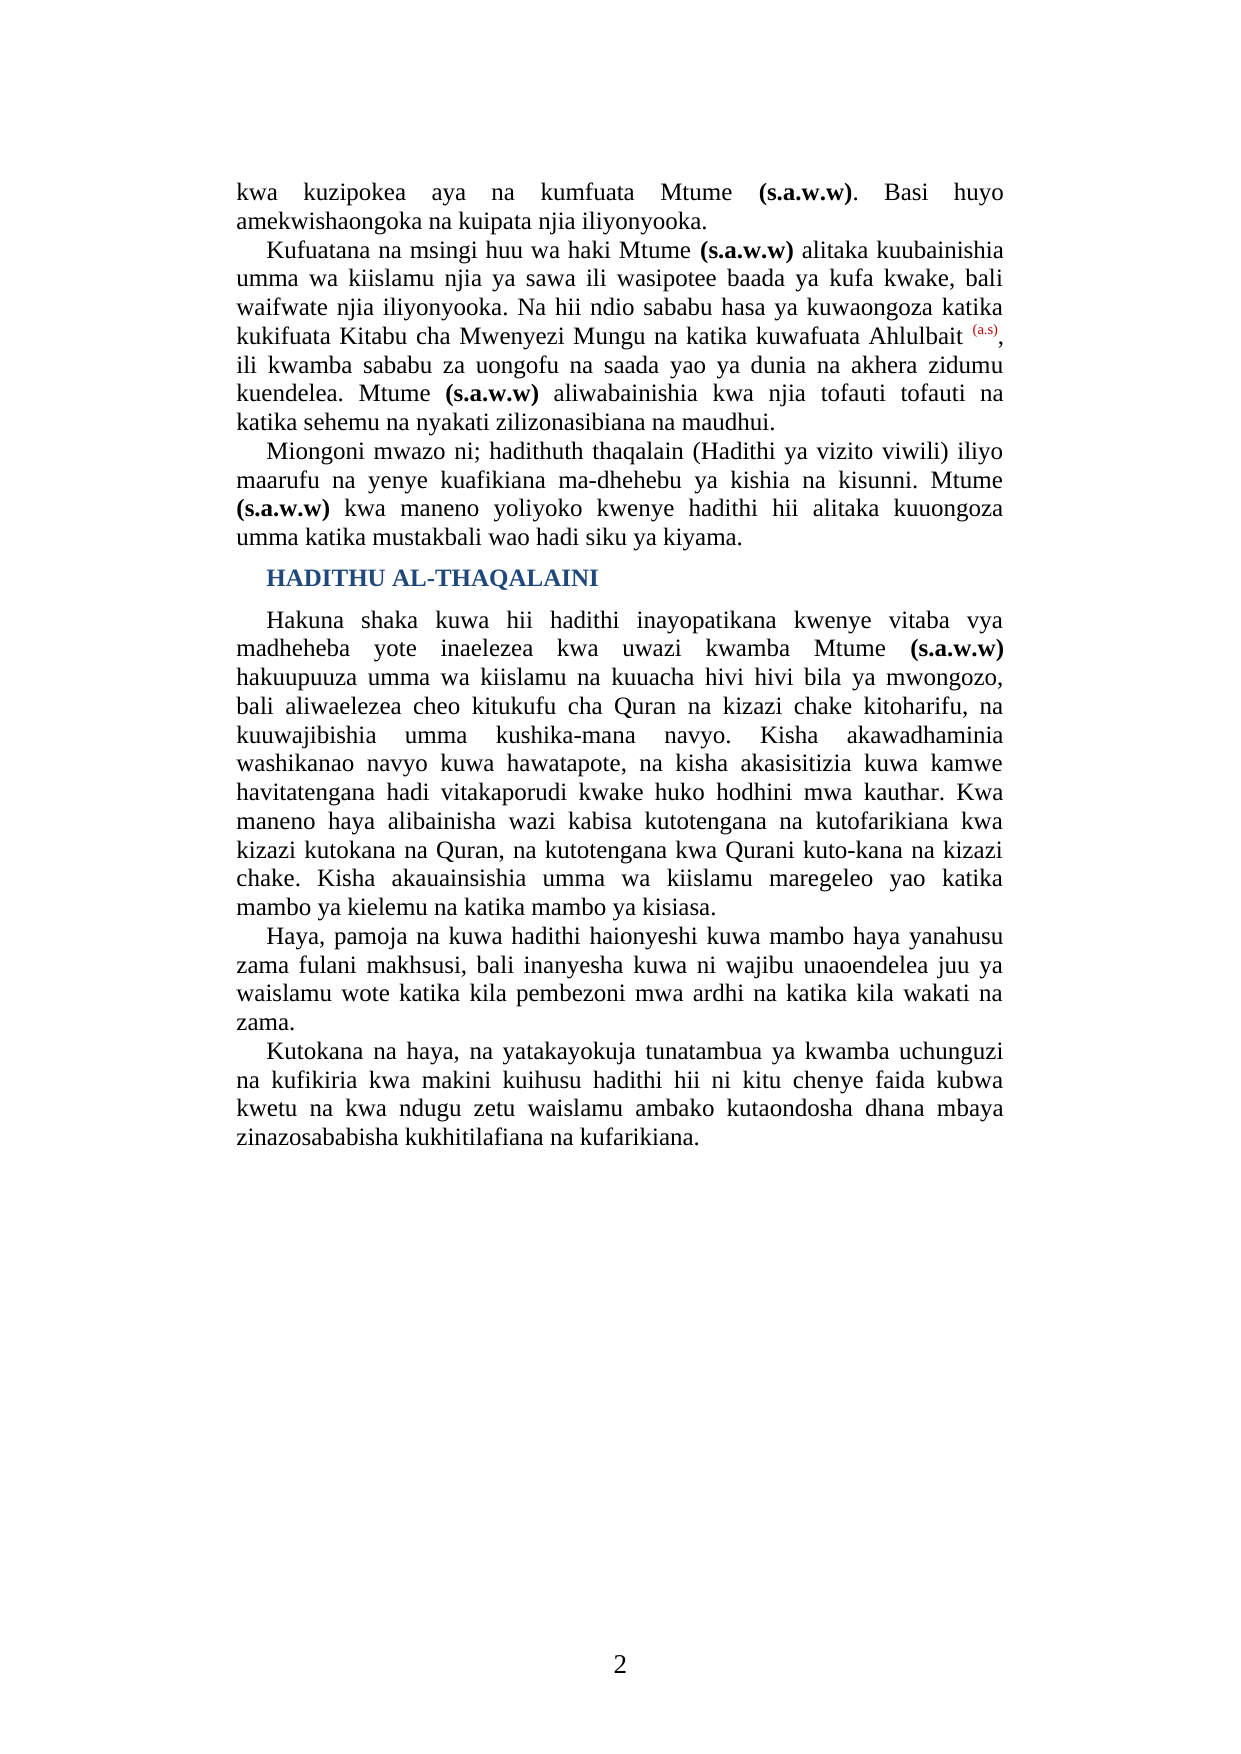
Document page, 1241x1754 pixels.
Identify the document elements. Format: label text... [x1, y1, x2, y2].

text Hakuna shaka kuwa hii hadithi inayopatikana kwenye vitaba vya madheheba yote inaelezea kwa uwazi kwamba Mtume (s.a.w.w) hakuupuuza umma wa kiislamu na kuuacha hivi hivi bila ya mwongozo, bali aliwaelezea cheo kitukufu cha Quran na kizazi chake kitoharifu, na kuuwajibishia umma kushika-mana navyo. Kisha akawadhaminia washikanao navyo kuwa hawatapote, na kisha akasisitizia kuwa kamwe havitatengana hadi vitakaporudi kwake huko hodhini mwa kauthar. Kwa maneno haya alibainisha wazi kabisa kutotengana na kutofarikiana kwa kizazi kutokana na Quran, na kutotengana kwa Qurani kuto-kana na kizazi chake. Kisha akauainsishia umma wa kiislamu maregeleo yao katika mambo ya kielemu na katika mambo ya kisiasa. [236, 605, 1004, 921]
text Kufuatana na msingi huu wa haki Mtume (s.a.w.w) alitaka kuubainishia umma wa kiislamu njia ya sawa ili wasipotee baada ya kufa kwake, bali waifwate njia iliyonyooka. Na hii ndio sababu hasa ya kuwaongoza katika kukifuata Kitabu cha Mwenyezi Mungu na katika kuwafuata Ahlulbait (a.s), ili kwamba sababu za uongofu na saada yao ya dunia na akhera zidumu kuendelea. Mtume (s.a.w.w) aliwabainishia kwa njia tofauti tofauti na katika sehemu na nyakati zilizonasibiana na maudhui. [236, 235, 1004, 436]
text Haya, pamoja na kuwa hadithi haionyeshi kuwa mambo haya yanahusu zama fulani makhsusi, bali inanyesha kuwa ni wajibu unaoendelea juu ya waislamu wote katika kila pembezoni mwa ardhi na katika kila wakati na zama. [236, 921, 1004, 1036]
text Kutokana na haya, na yatakayokuja tunatambua ya kwamba uchunguzi na kufikiria kwa makini kuihusu hadithi hii ni kitu chenye faida kubwa kwetu na kwa ndugu zetu waislamu ambako kutaondosha dhana mbaya zinazosababisha kukhitilafiana na kufarikiana. [236, 1036, 1004, 1151]
text Miongoni mwazo ni; hadithuth thaqalain (Hadithi ya vizito viwili) iliyo maarufu na yenye kuafikiana ma-dhehebu ya kishia na kisunni. Mtume (s.a.w.w) kwa maneno yoliyoko kwenye hadithi hii alitaka kuuongoza umma katika mustakbali wao hadi siku ya kiyama. [236, 436, 1004, 551]
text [236, 177, 1004, 235]
subtitle HADITHU AL-THAQALAINI [236, 563, 1004, 592]
